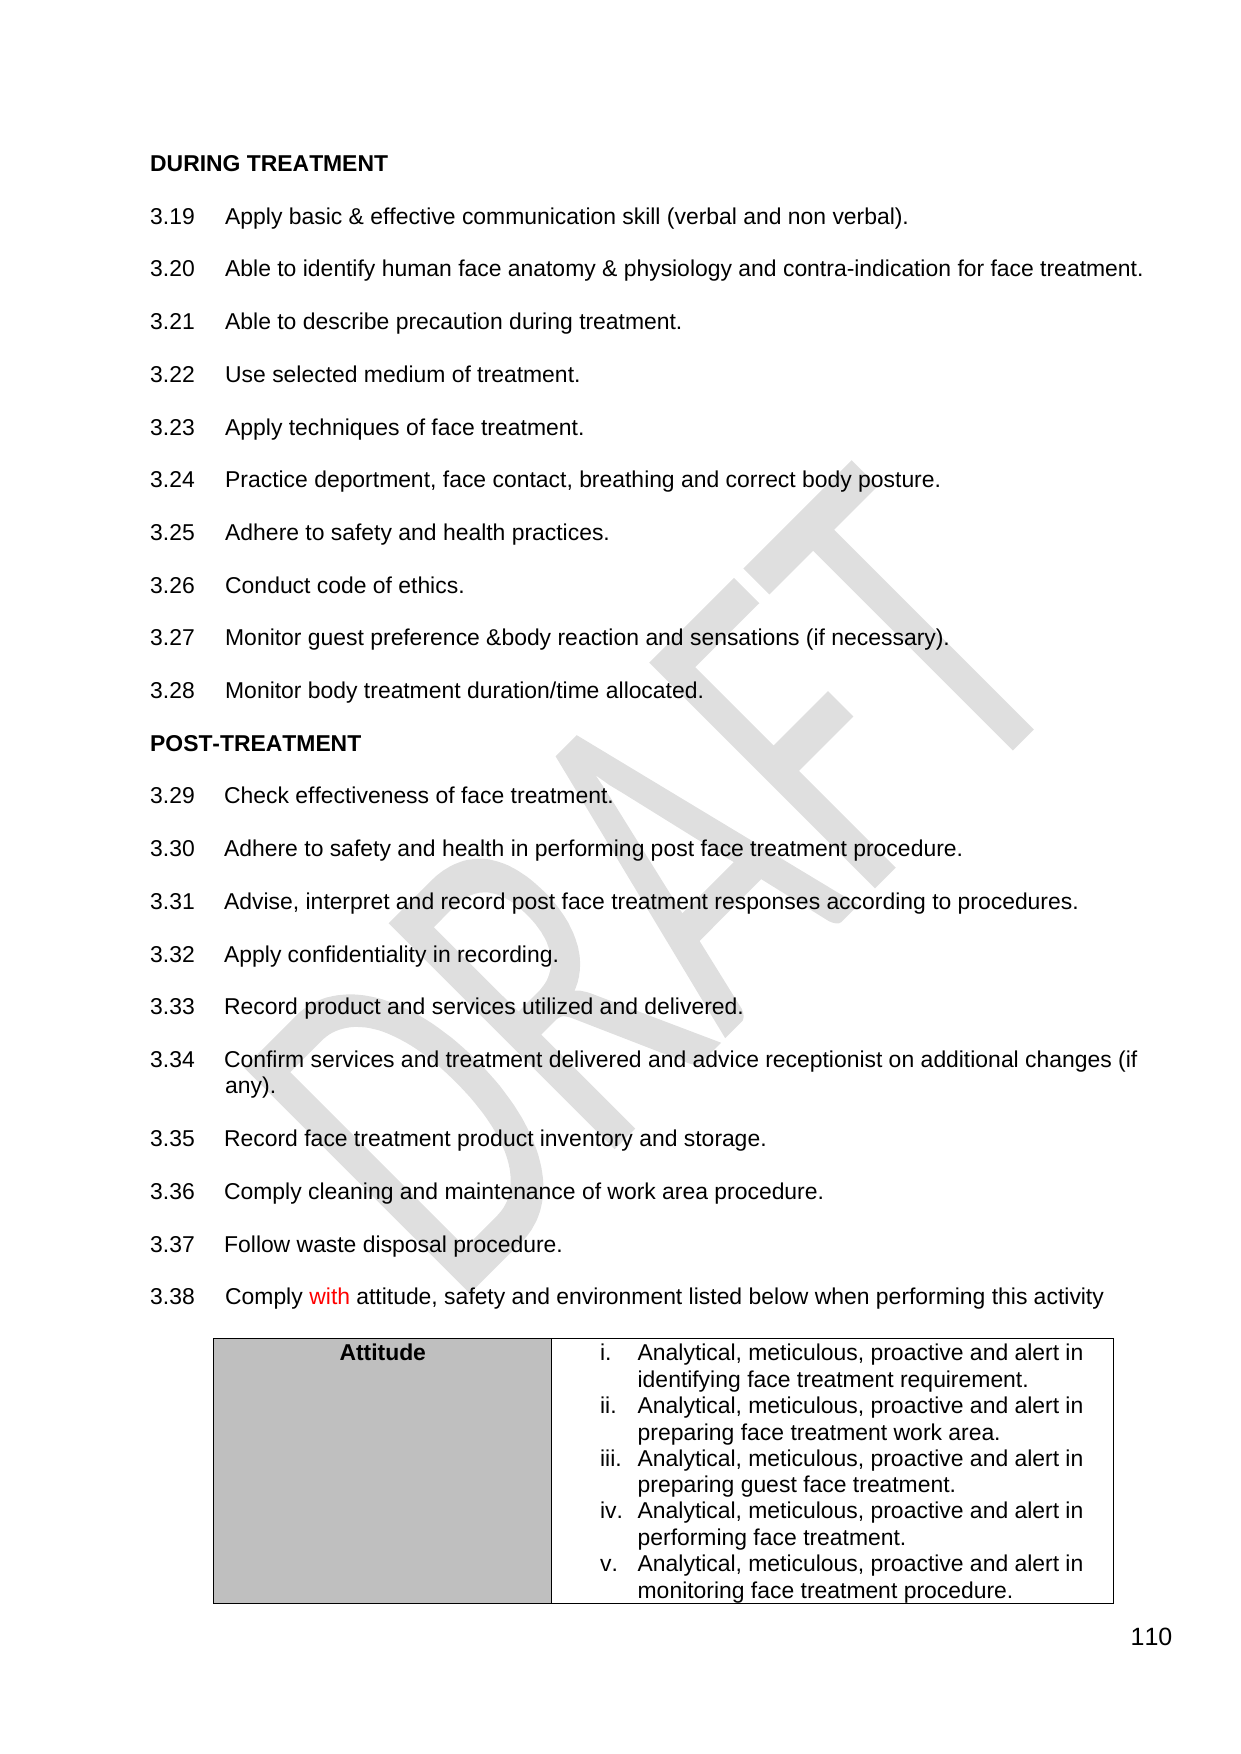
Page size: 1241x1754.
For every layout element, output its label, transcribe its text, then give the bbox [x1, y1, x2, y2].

list Apply techniques of face treatment. [150, 413, 1172, 440]
list Confirm services and treatment delivered and advice receptionist on additional changes (if any). [150, 1046, 1172, 1099]
text 3.38 Comply with attitude, safety and environment listed below when performing this activity [150, 1283, 1172, 1309]
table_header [552, 1339, 1113, 1603]
list Conduct code of ethics. [150, 572, 1172, 598]
list Able to describe precaution during treatment. [150, 308, 1172, 334]
list Adhere to safety and health practices. [150, 519, 1172, 545]
list Practice deportment, face contact, breathing and correct body posture. [150, 466, 1172, 493]
list Use selected medium of treatment. [150, 361, 1172, 387]
list Monitor body treatment duration/time allocated. [150, 677, 1172, 703]
list Comply cleaning and maintenance of work area procedure. [150, 1178, 1172, 1204]
list Record face treatment product inventory and storage. [150, 1125, 1172, 1151]
table_header Attitude [214, 1339, 551, 1603]
list Adhere to safety and health in performing post face treatment procedure. [150, 835, 1172, 862]
text DURING TREATMENT [150, 150, 1172, 176]
list Follow waste disposal procedure. [150, 1231, 1172, 1257]
text POST-TREATMENT [150, 730, 1172, 756]
list Monitor guest preference &body reaction and sensations (if necessary). [150, 624, 1172, 651]
list Apply basic & effective communication skill (verbal and non verbal). [150, 203, 1172, 229]
list Able to identify human face anatomy & physiology and contra-indication for face treatment. [150, 255, 1172, 282]
list Advise, interpret and record post face treatment responses according to procedures. [150, 888, 1172, 914]
list Apply confidentiality in recording. [150, 941, 1172, 967]
list Record product and services utilized and delivered. [150, 993, 1172, 1020]
list Check effectiveness of face treatment. [150, 782, 1172, 809]
